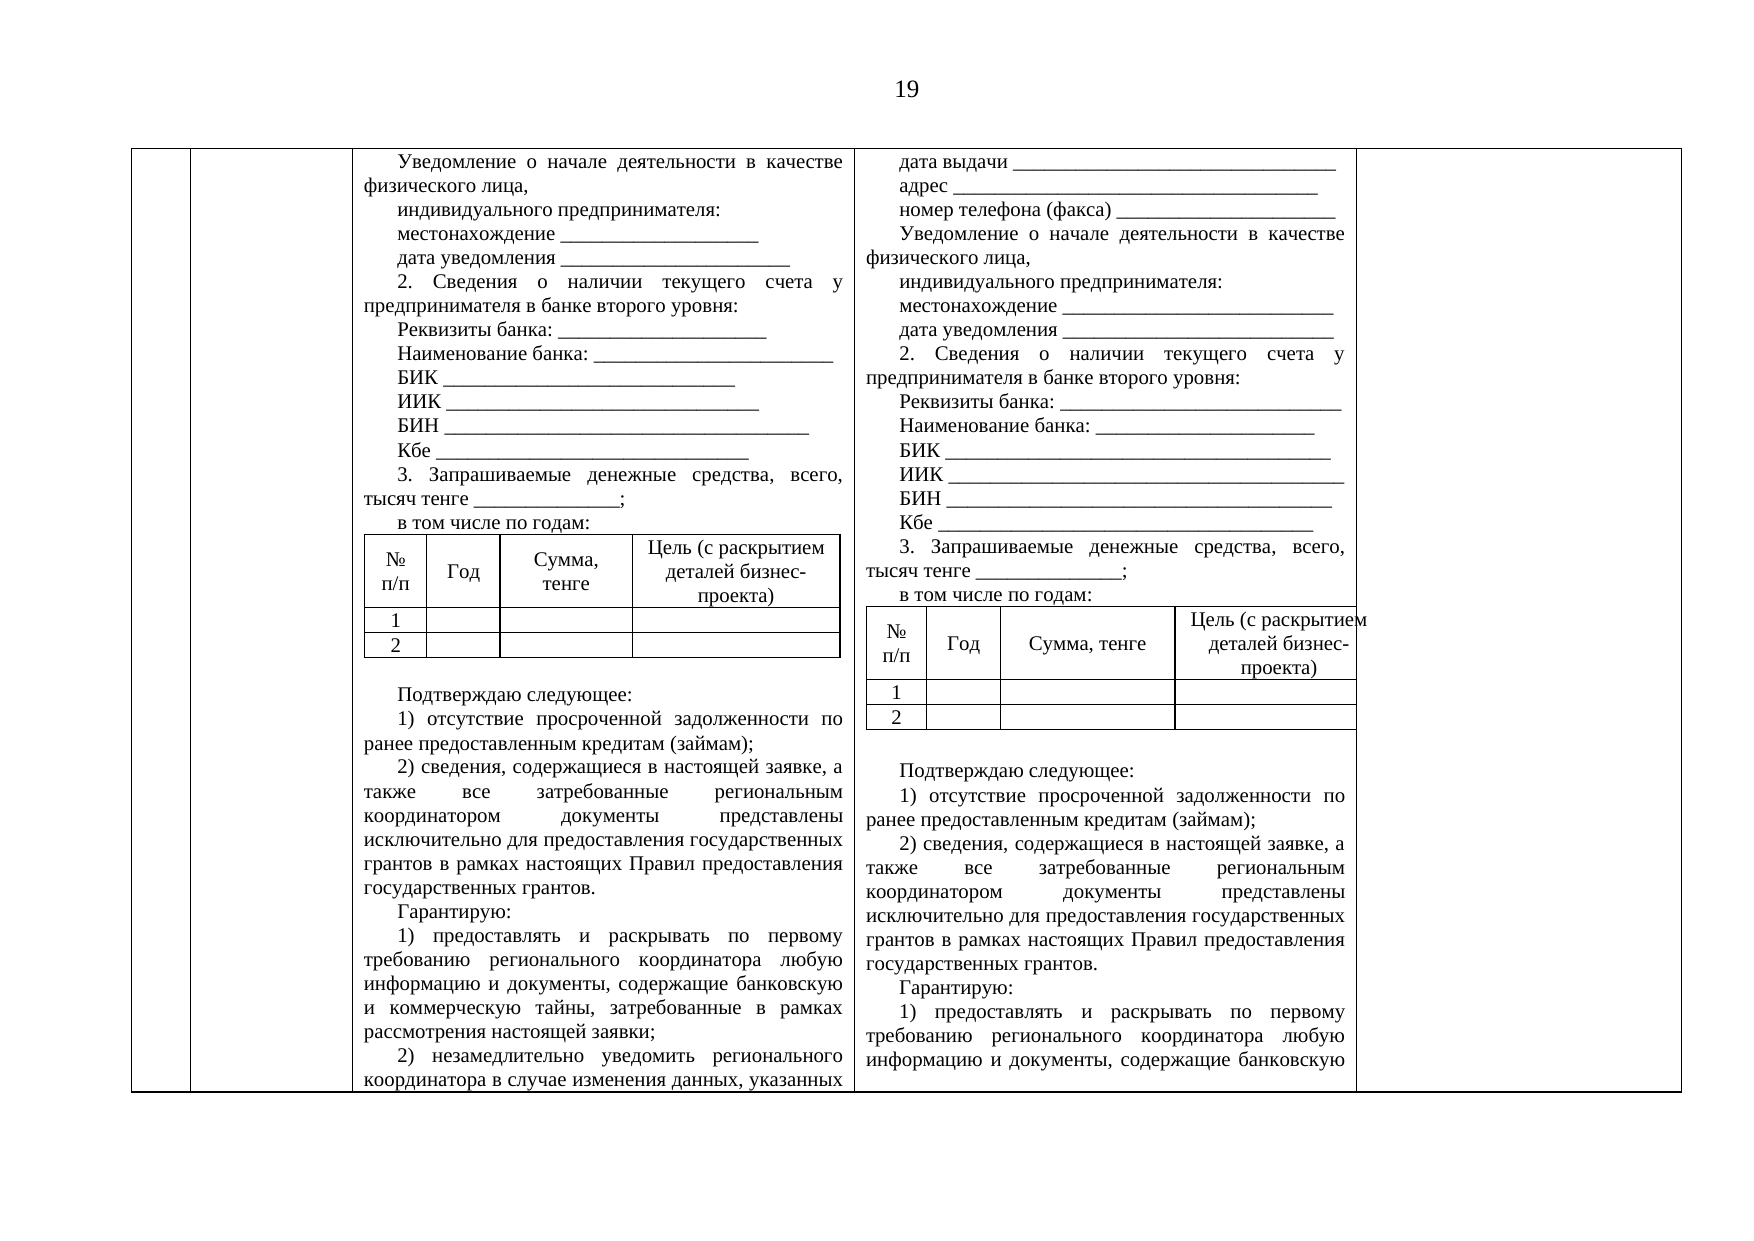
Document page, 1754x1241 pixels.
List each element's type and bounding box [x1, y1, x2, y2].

table_cell [191, 149, 352, 1091]
table_cell [353, 149, 854, 1091]
table_cell [1357, 149, 1681, 1091]
table_cell [132, 149, 190, 1091]
table_cell [855, 149, 1356, 1091]
